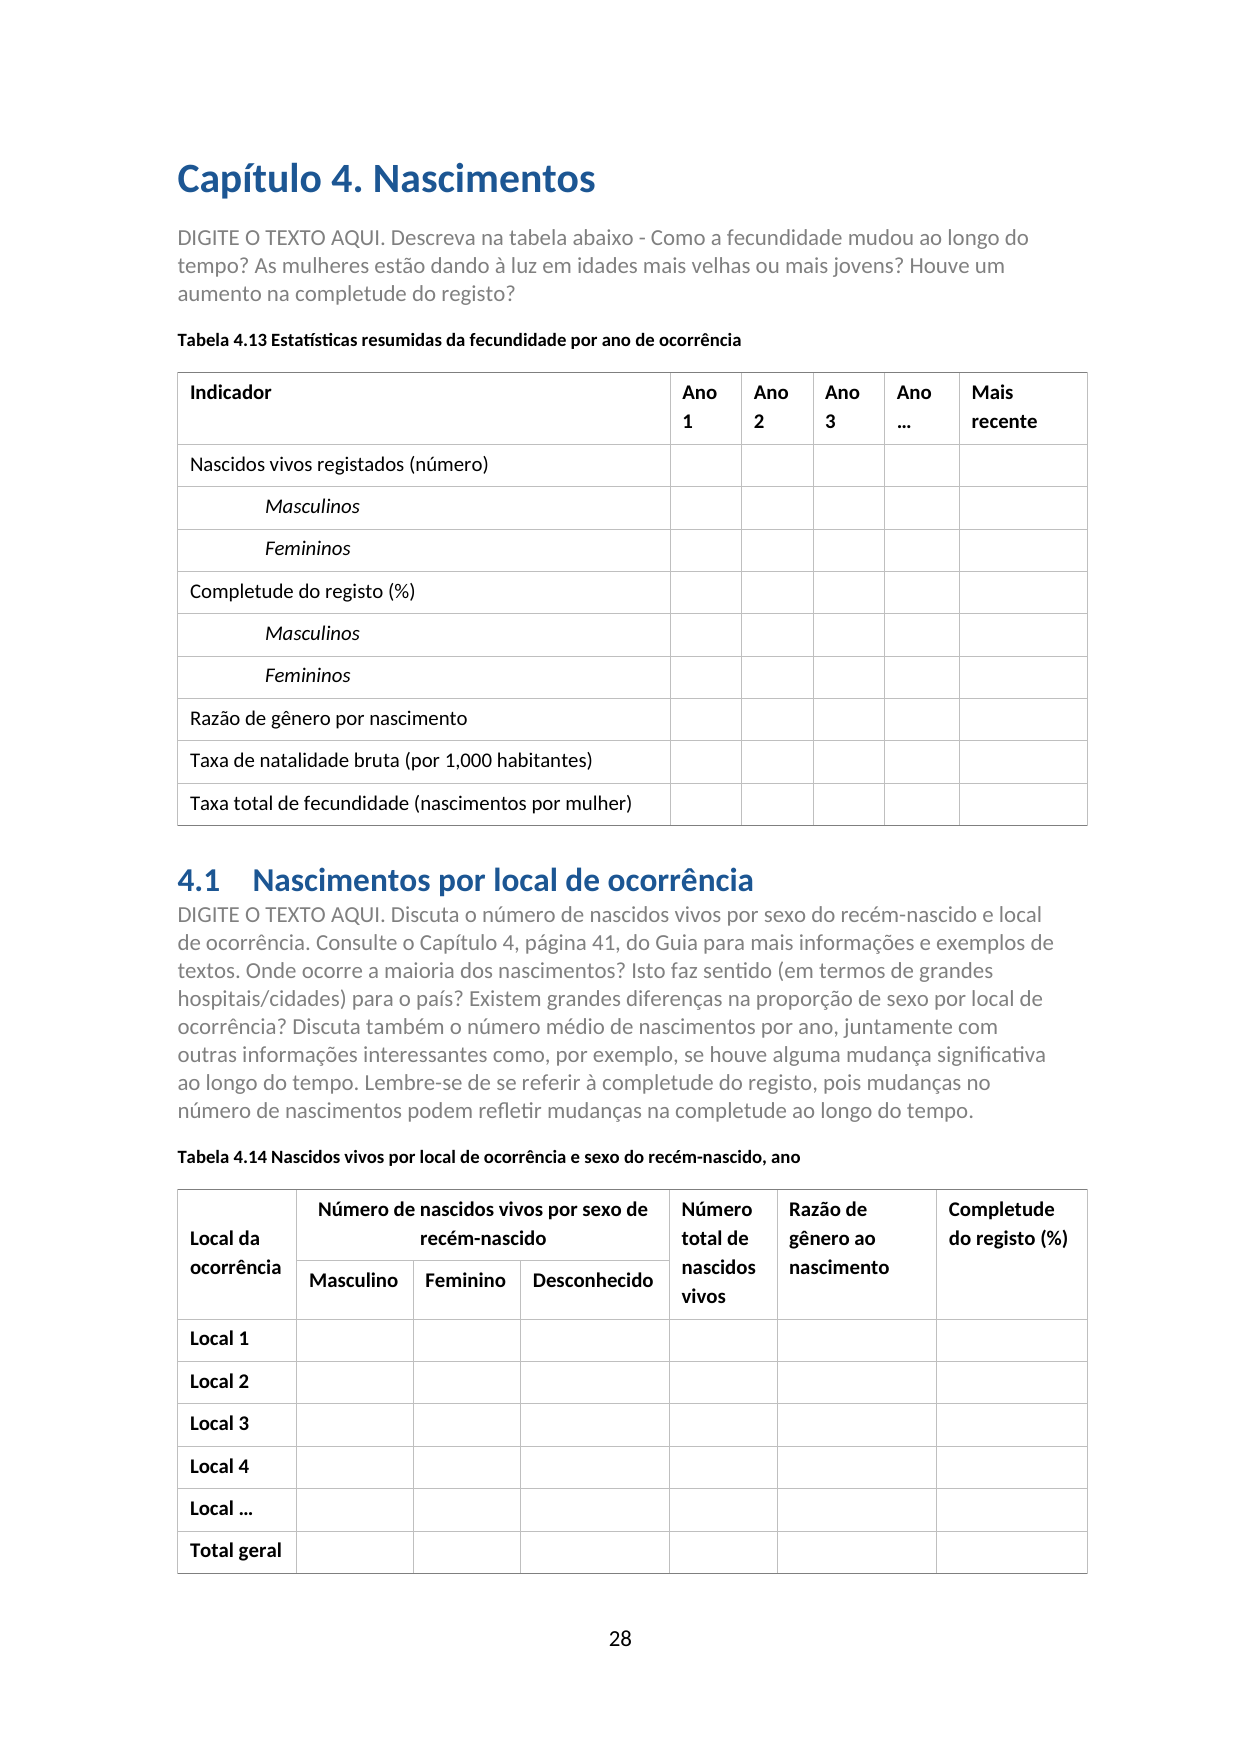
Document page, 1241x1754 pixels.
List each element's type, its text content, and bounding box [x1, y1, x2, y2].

subtitle Capítulo 4. Nascimentos [177, 152, 1063, 203]
table_cell Femininos [178, 530, 670, 571]
table_header Razão de gênero ao nascimento [778, 1190, 936, 1318]
table_cell [885, 572, 959, 613]
table_cell [670, 1489, 777, 1531]
table_cell [671, 784, 741, 825]
table_cell Total geral [178, 1532, 296, 1573]
table_cell [670, 1362, 777, 1403]
table_cell [937, 1532, 1087, 1573]
table_cell [742, 741, 813, 783]
table_cell [885, 699, 959, 740]
table_cell [778, 1447, 936, 1488]
table_cell Nascidos vivos registados (número) [178, 445, 670, 486]
table_cell [742, 699, 813, 740]
table_cell [670, 1447, 777, 1488]
table_cell [671, 487, 741, 528]
table_cell [521, 1320, 669, 1361]
table_cell [671, 741, 741, 783]
table_cell [671, 614, 741, 656]
table_cell [937, 1447, 1087, 1488]
table_cell [742, 657, 813, 698]
table_header Local da ocorrência [178, 1190, 296, 1318]
table_cell [414, 1404, 520, 1446]
table_cell [960, 657, 1087, 698]
table_cell Feminino [414, 1261, 520, 1318]
table_cell [937, 1362, 1087, 1403]
table_cell [671, 699, 741, 740]
table_cell Local 4 [178, 1447, 296, 1488]
table_cell [937, 1404, 1087, 1446]
table_cell [414, 1447, 520, 1488]
table_cell Completude do registo (%) [178, 572, 670, 613]
table_cell [960, 487, 1087, 528]
table_header Ano 2 [742, 373, 813, 444]
table_cell [670, 1532, 777, 1573]
table_cell [297, 1362, 413, 1403]
table_cell [814, 445, 884, 486]
table_cell [885, 487, 959, 528]
table_cell [778, 1404, 936, 1446]
table_cell [670, 1404, 777, 1446]
table_cell [960, 699, 1087, 740]
table_cell Masculinos [178, 487, 670, 528]
table_cell [297, 1489, 413, 1531]
table_cell [885, 614, 959, 656]
table_cell [671, 572, 741, 613]
table_cell [521, 1404, 669, 1446]
table_cell [814, 614, 884, 656]
table_cell [671, 530, 741, 571]
table_cell [742, 614, 813, 656]
table_header Indicador [178, 373, 670, 444]
table_cell [960, 572, 1087, 613]
table_cell Local 2 [178, 1362, 296, 1403]
table_cell [885, 657, 959, 698]
table_cell [297, 1404, 413, 1446]
table_cell Taxa de natalidade bruta (por 1,000 habitantes) [178, 741, 670, 783]
table_header Ano … [885, 373, 959, 444]
table_cell Masculino [297, 1261, 413, 1318]
table_cell [960, 530, 1087, 571]
table_cell [414, 1362, 520, 1403]
table_cell [521, 1447, 669, 1488]
table_cell Taxa total de fecundidade (nascimentos por mulher) [178, 784, 670, 825]
table_cell [778, 1489, 936, 1531]
table_cell [414, 1532, 520, 1573]
table_cell [671, 657, 741, 698]
table_cell [297, 1532, 413, 1573]
table_cell [742, 530, 813, 571]
table_cell [414, 1489, 520, 1531]
table_cell [960, 741, 1087, 783]
table_header Ano 1 [671, 373, 741, 444]
table_cell [778, 1532, 936, 1573]
table_cell Local 1 [178, 1320, 296, 1361]
table_cell [778, 1320, 936, 1361]
table_header Número de nascidos vivos por sexo de recém-nascido [297, 1190, 669, 1260]
table_cell [885, 445, 959, 486]
table_cell [742, 572, 813, 613]
table_cell [414, 1320, 520, 1361]
table_cell [670, 1320, 777, 1361]
table_cell [814, 784, 884, 825]
table_cell [521, 1532, 669, 1573]
table_header Mais recente [960, 373, 1087, 444]
table_cell [742, 784, 813, 825]
table_cell [814, 572, 884, 613]
table_cell Local 3 [178, 1404, 296, 1446]
table_cell [960, 784, 1087, 825]
table_cell [885, 784, 959, 825]
table_cell Local … [178, 1489, 296, 1531]
table_cell [671, 445, 741, 486]
subtitle 4.1 Nascimentos por local de ocorrência [177, 859, 1063, 900]
table_cell Femininos [178, 657, 670, 698]
table_cell [814, 657, 884, 698]
table_header Ano 3 [814, 373, 884, 444]
table_cell [742, 487, 813, 528]
table_cell [814, 699, 884, 740]
table_cell [885, 741, 959, 783]
table_cell [814, 741, 884, 783]
table_cell [937, 1320, 1087, 1361]
table_cell Masculinos [178, 614, 670, 656]
table_cell [960, 614, 1087, 656]
table_cell [814, 487, 884, 528]
table_cell Desconhecido [521, 1261, 669, 1318]
table_cell [814, 530, 884, 571]
table_cell [885, 530, 959, 571]
table_cell [521, 1362, 669, 1403]
table_cell [521, 1489, 669, 1531]
table_cell [778, 1362, 936, 1403]
table_cell [297, 1447, 413, 1488]
table_cell [960, 445, 1087, 486]
table_cell [297, 1320, 413, 1361]
table_cell [742, 445, 813, 486]
table_cell Razão de gênero por nascimento [178, 699, 670, 740]
table_header Completude do registo (%) [937, 1190, 1087, 1318]
table_header Número total de nascidos vivos [670, 1190, 777, 1318]
table_cell [937, 1489, 1087, 1531]
